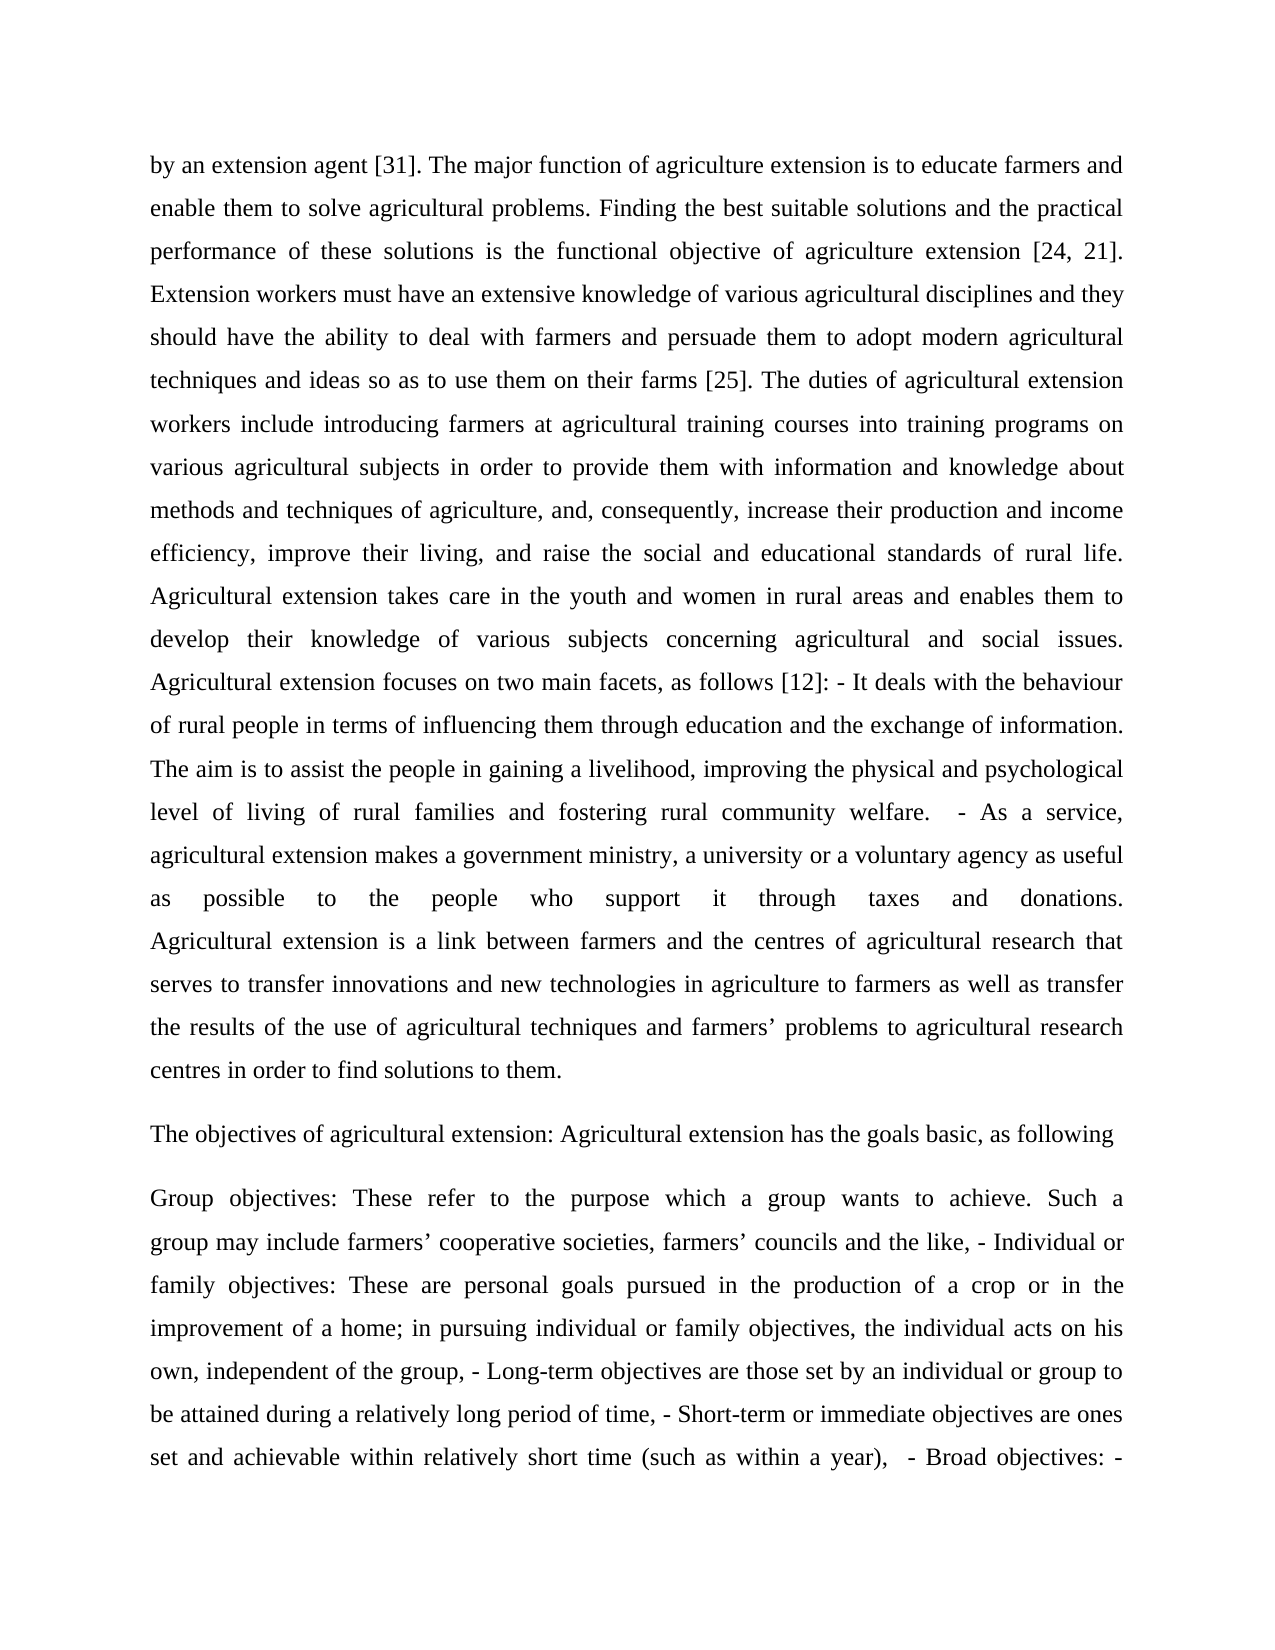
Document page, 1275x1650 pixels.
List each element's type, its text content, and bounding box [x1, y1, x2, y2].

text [150, 1183, 1125, 1471]
text The objectives of agricultural extension: Agricultural extension has the goals basic, as following [150, 1119, 1125, 1148]
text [150, 150, 1125, 1084]
